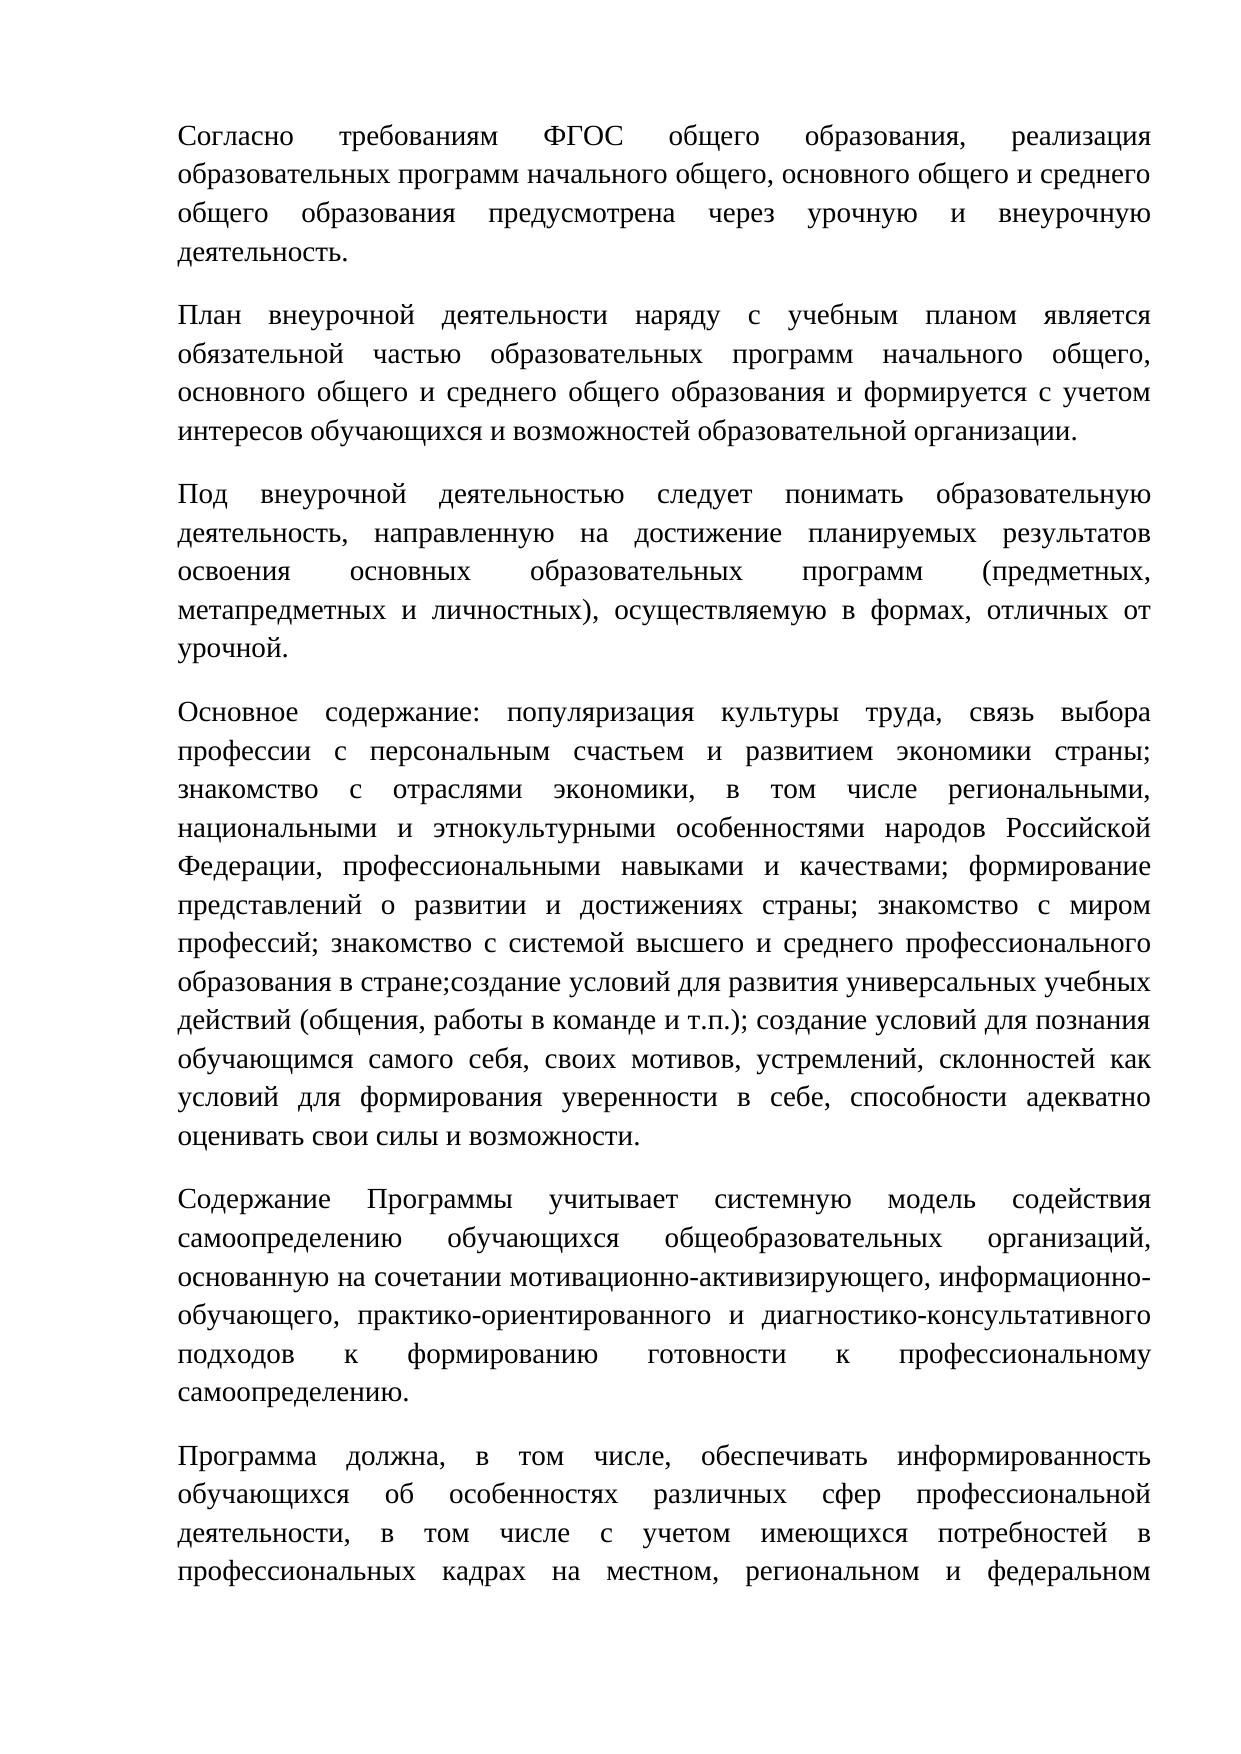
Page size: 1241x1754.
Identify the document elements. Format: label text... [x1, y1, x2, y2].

text Содержание Программы учитывает системную модель содействия самоопределению обучающихся общеобразовательных организаций, основанную на сочетании мотивационно-активизирующего, информационно-обучающего, практико-ориентированного и диагностико-консультативного подходов к формированию готовности к профессиональному самоопределению. [177, 1182, 1152, 1408]
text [177, 1438, 1152, 1587]
text Основное содержание: популяризация культуры труда, связь выбора профессии с персональным счастьем и развитием экономики страны; знакомство с отраслями экономики, в том числе региональными, национальными и этнокультурными особенностями народов Российской Федерации, профессиональными навыками и качествами; формирование представлений о развитии и достижениях страны; знакомство с миром профессий; знакомство с системой высшего и среднего профессионального образования в стране;создание условий для развития универсальных учебных действий (общения, работы в команде и т.п.); создание условий для познания обучающимся самого себя, своих мотивов, устремлений, склонностей как условий для формирования уверенности в себе, способности адекватно оценивать свои силы и возможности. [177, 694, 1152, 1152]
text Под внеурочной деятельностью следует понимать образовательную деятельность, направленную на достижение планируемых результатов освоения основных образовательных программ (предметных, метапредметных и личностных), осуществляемую в формах, отличных от урочной. [177, 476, 1152, 664]
text Согласно требованиям ФГОС общего образования, реализация образовательных программ начального общего, основного общего и среднего общего образования предусмотрена через урочную и внеурочную деятельность. [177, 118, 1152, 267]
text План внеурочной деятельности наряду с учебным планом является обязательной частью образовательных программ начального общего, основного общего и среднего общего образования и формируется с учетом интересов обучающихся и возможностей образовательной организации. [177, 297, 1152, 446]
